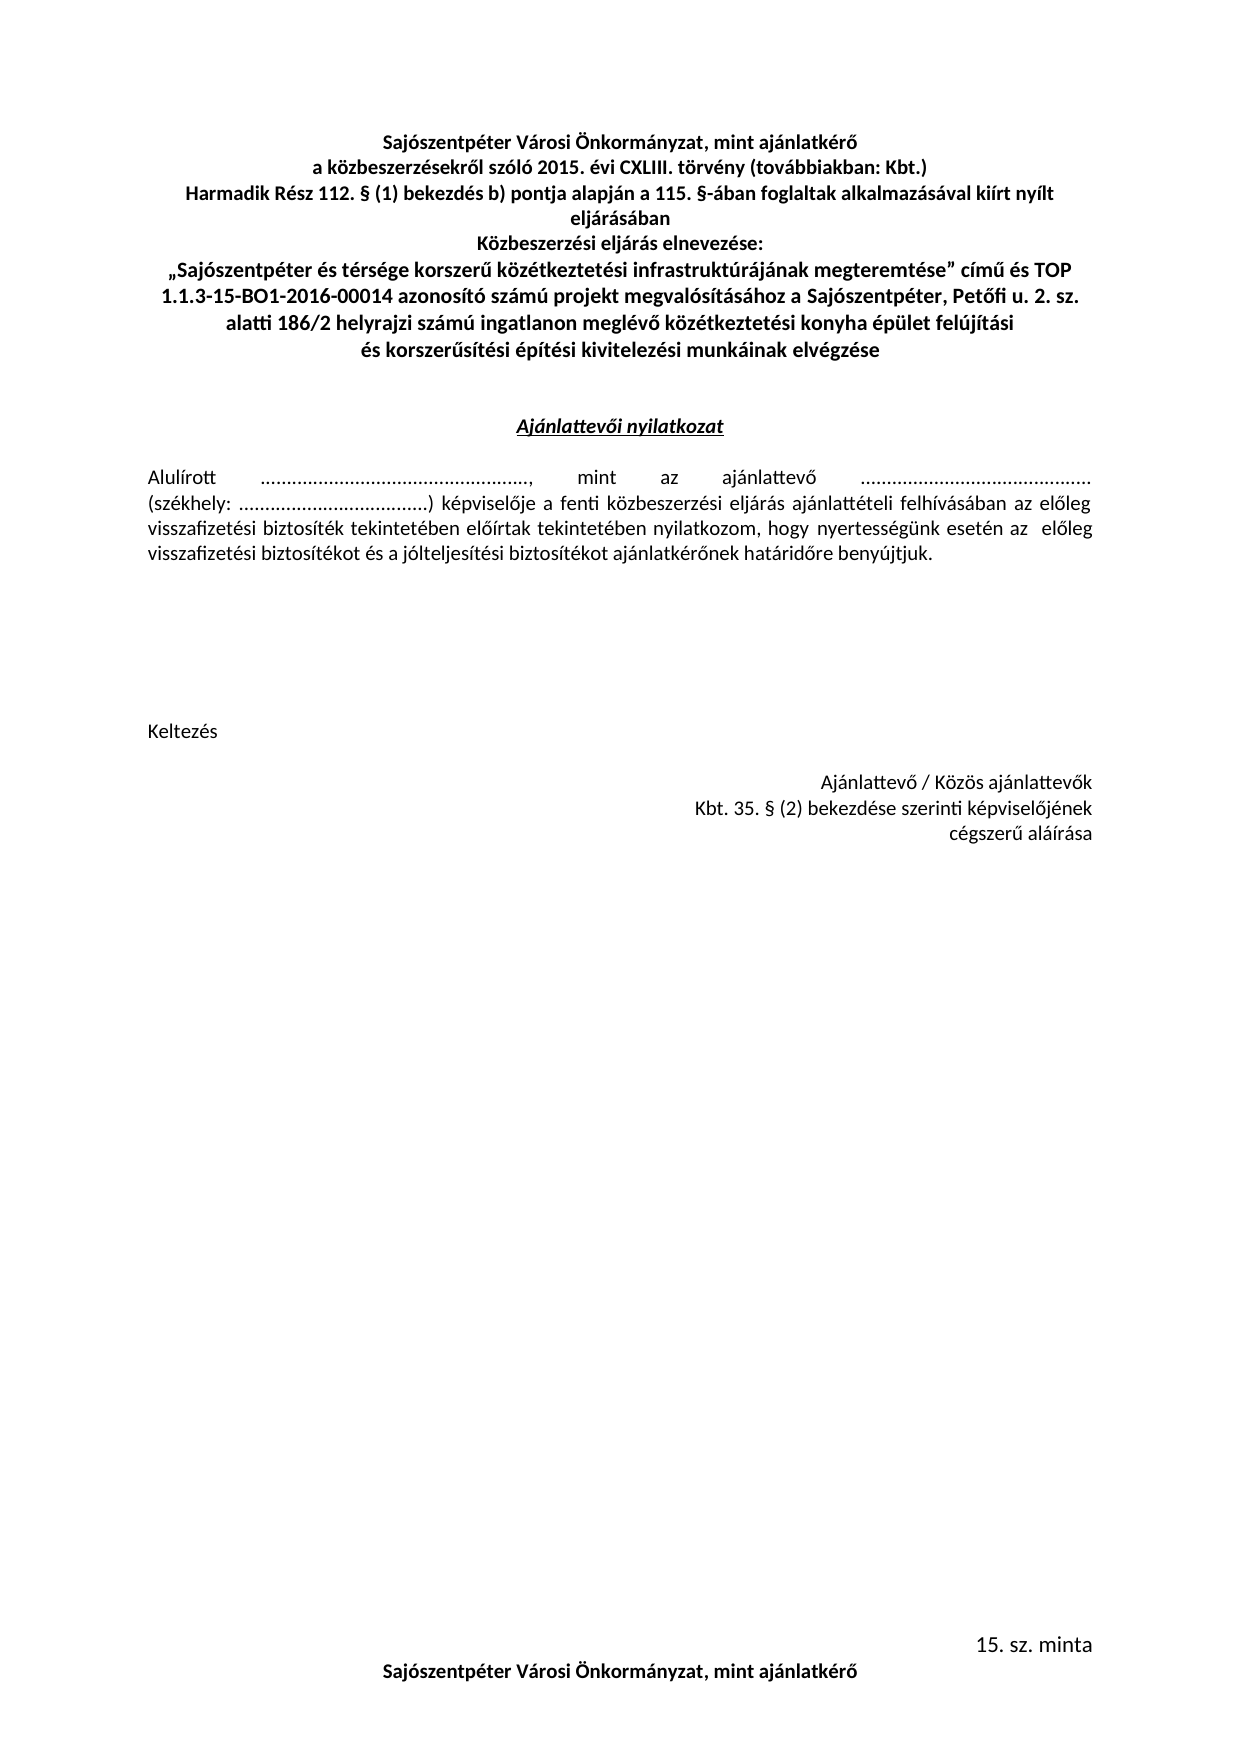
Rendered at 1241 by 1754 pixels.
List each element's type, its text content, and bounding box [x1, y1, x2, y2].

text Sajószentpéter Városi Önkormányzat, mint ajánlatkérő [148, 129, 1093, 154]
text Ajánlattevői nyilatkozat [148, 413, 1093, 439]
text Harmadik Rész 112. § (1) bekezdés b) pontja alapján a 115. §-ában foglaltak alkalmazásával kiírt nyílt eljárásában [148, 180, 1093, 231]
text Ajánlattevő / Közös ajánlattevők [148, 769, 1093, 795]
text cégszerű aláírása [148, 820, 1093, 846]
text Alulírott ..................................................., mint az ajánlattevő ............................................ (székhely: ....................................) képviselője a fenti közbeszerzési eljárás ajánlattételi felhívásában az előleg visszafizetési biztosíték tekintetében előírtak tekintetében nyilatkozom, hogy nyertességünk esetén az előleg visszafizetési biztosítékot és a jólteljesítési biztosítékot ajánlatkérőnek határidőre benyújtjuk. [148, 464, 1093, 566]
text Közbeszerzési eljárás elnevezése: [148, 231, 1093, 256]
subtitle 15. sz. minta [148, 1630, 1093, 1658]
text Sajószentpéter Városi Önkormányzat, mint ajánlatkérő [148, 1658, 1093, 1683]
text Kbt. 35. § (2) bekezdése szerinti képviselőjének [148, 795, 1093, 820]
text Keltezés [148, 718, 1093, 744]
text „Sajószentpéter és térsége korszerű közétkeztetési infrastruktúrájának megteremtése” című és TOP 1.1.3-15-BO1-2016-00014 azonosító számú projekt megvalósításához a Sajószentpéter, Petőfi u. 2. sz. alatti 186/2 helyrajzi számú ingatlanon meglévő közétkeztetési konyha épület felújítási és korszerűsítési építési kivitelezési munkáinak elvégzése [148, 256, 1093, 363]
text a közbeszerzésekről szóló 2015. évi CXLIII. törvény (továbbiakban: Kbt.) [148, 154, 1093, 180]
